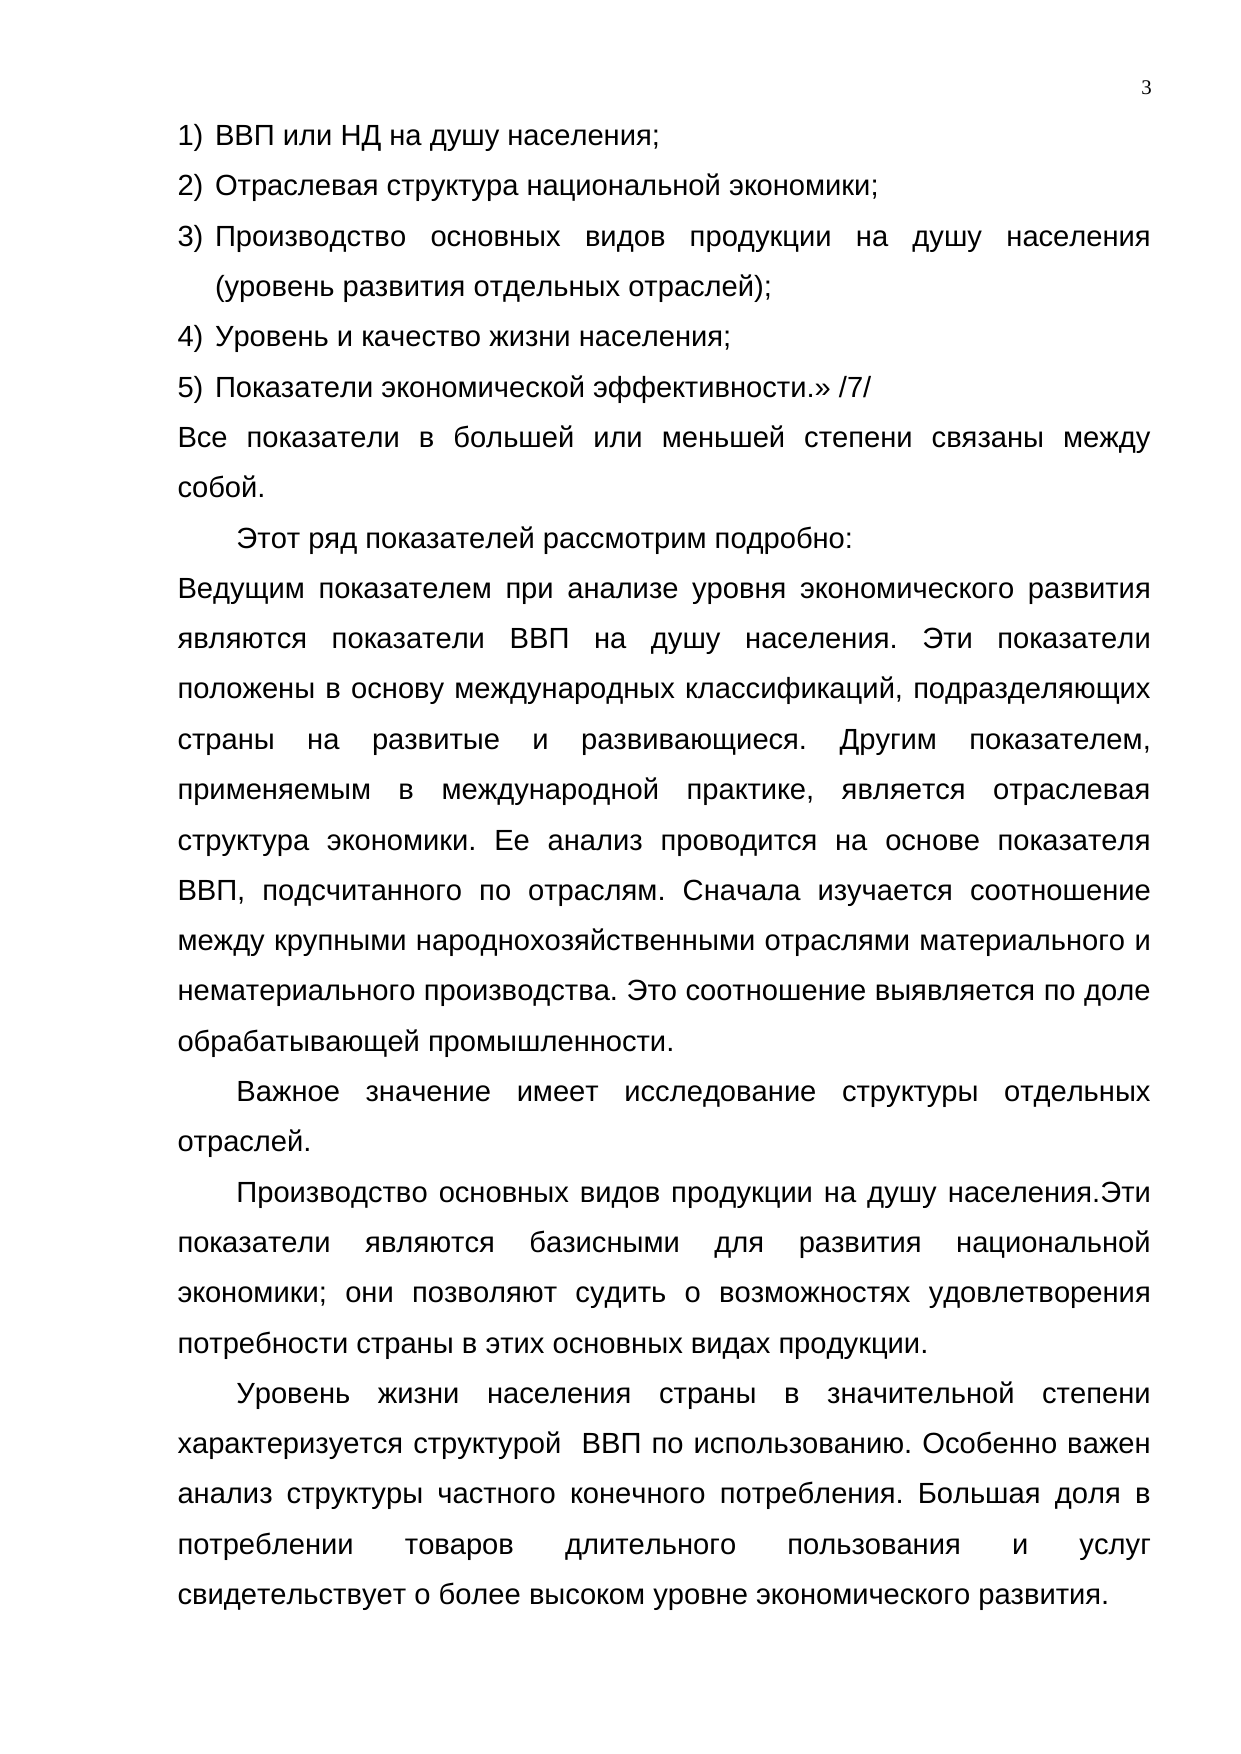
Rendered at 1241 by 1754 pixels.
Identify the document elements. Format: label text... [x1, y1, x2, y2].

text Все показатели в большей или меньшей степени связаны между собой. [177, 420, 1152, 504]
text Этот ряд показателей рассмотрим подробно: [177, 521, 1152, 554]
list Показатели экономической эффективности.» /7/ [177, 370, 1152, 403]
text Производство основных видов продукции на душу населения.Эти показатели являются базисными для развития национальной экономики; они позволяют судить о возможностях удовлетворения потребности страны в этих основных видах продукции. [177, 1175, 1152, 1359]
text Ведущим показателем при анализе уровня экономического развития являются показатели ВВП на душу населения. Эти показатели положены в основу международных классификаций, подразделяющих страны на развитые и развивающиеся. Другим показателем, применяемым в международной практике, является отраслевая структура экономики. Ее анализ проводится на основе показателя ВВП, подсчитанного по отраслям. Сначала изучается соотношение между крупными народнохозяйственными отраслями материального и нематериального производства. Это соотношение выявляется по доле обрабатывающей промышленности. [177, 571, 1152, 1057]
list Отраслевая структура национальной экономики; [177, 168, 1152, 202]
text Важное значение имеет исследование структуры отдельных отраслей. [177, 1074, 1152, 1158]
list ВВП или НД на душу населения; [177, 118, 1152, 152]
list Производство основных видов продукции на душу населения (уровень развития отдельных отраслей); [177, 219, 1152, 303]
list Уровень и качество жизни населения; [177, 319, 1152, 353]
text Уровень жизни населения страны в значительной степени характеризуется структурой ВВП по использованию. Особенно важен анализ структуры частного конечного потребления. Большая доля в потреблении товаров длительного пользования и услуг свидетельствует о более высоком уровне экономического развития. [177, 1376, 1152, 1611]
